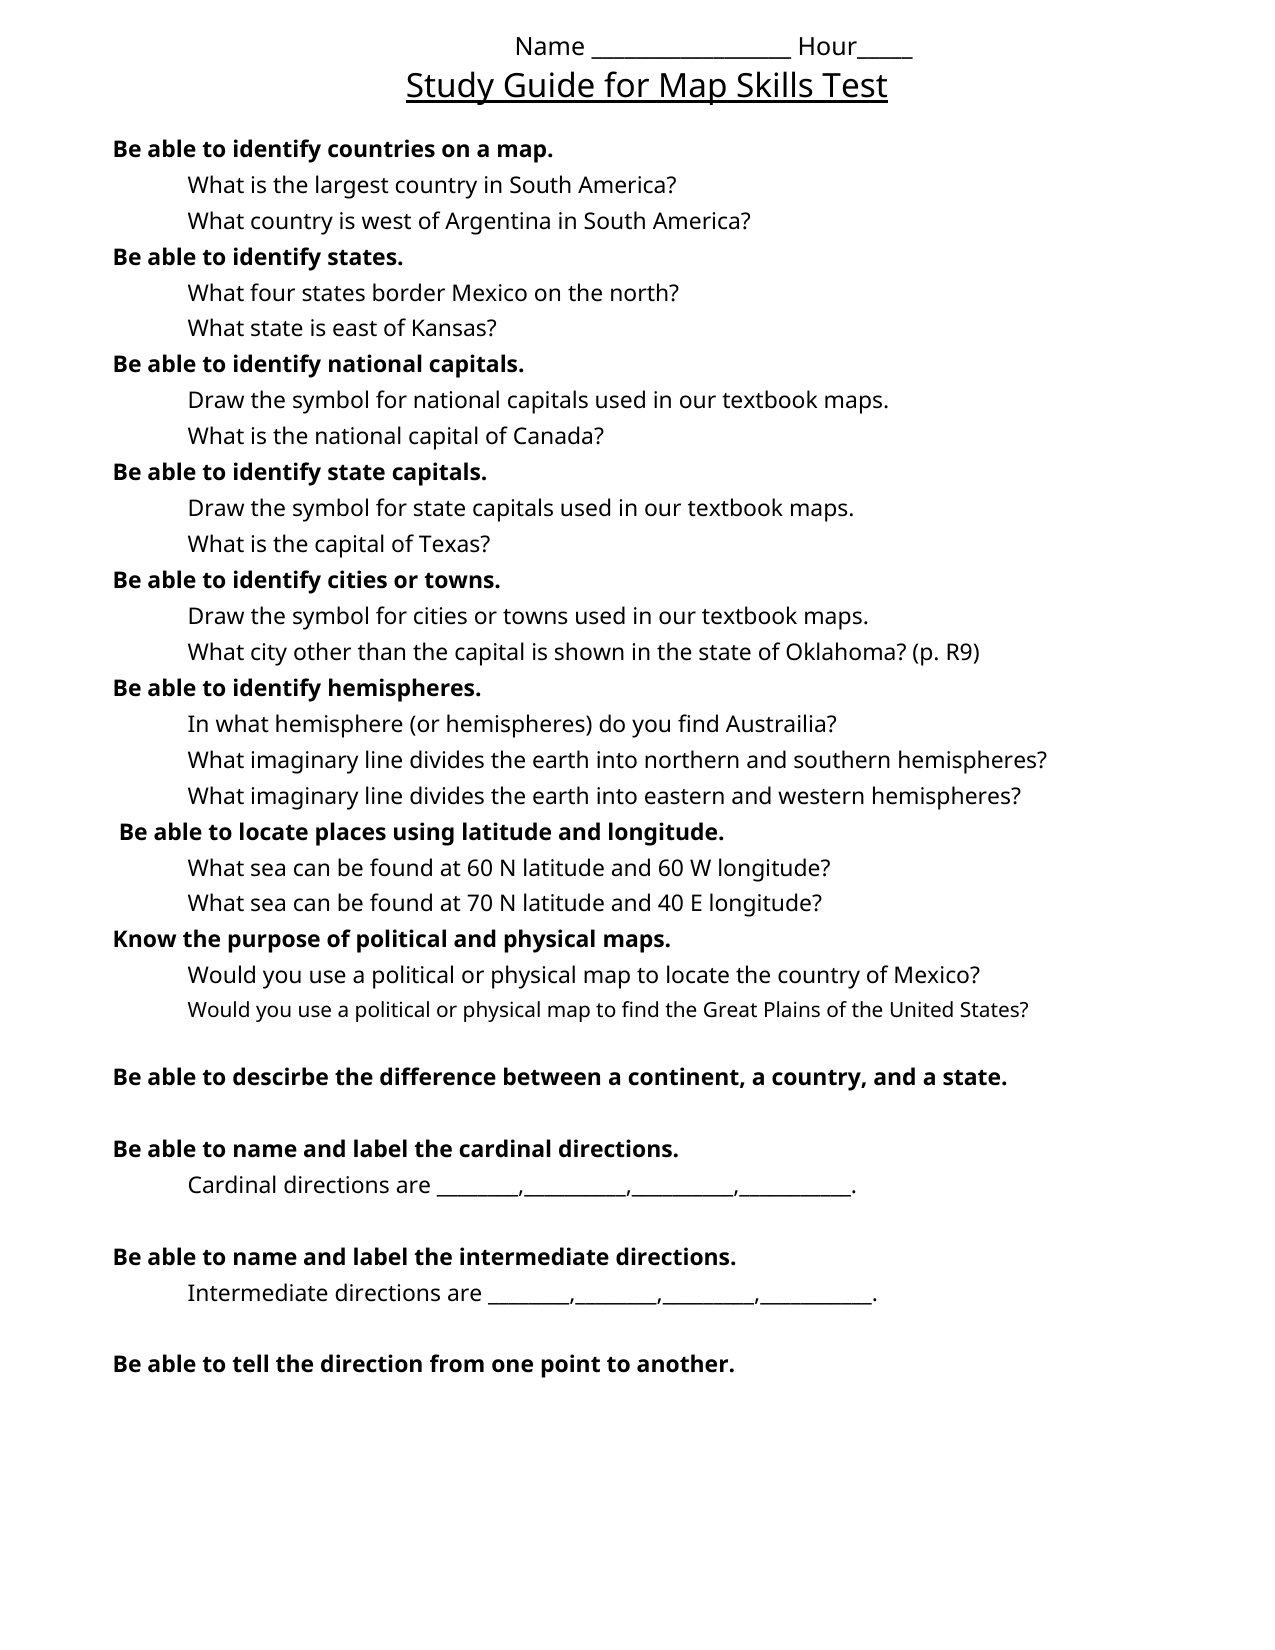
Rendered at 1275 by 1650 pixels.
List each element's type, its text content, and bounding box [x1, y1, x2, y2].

text Be able to name and label the cardinal directions. [112, 1133, 1181, 1164]
text Be able to locate places using latitude and longitude. [112, 816, 1181, 847]
text What is the capital of Texas? [112, 528, 1181, 559]
text Intermediate directions are ________,________,_________,___________. [112, 1277, 1181, 1308]
text Draw the symbol for cities or towns used in our textbook maps. [112, 600, 1181, 631]
text What imaginary line divides the earth into northern and southern hemispheres? [112, 744, 1181, 775]
text Would you use a political or physical map to locate the country of Mexico? [112, 959, 1181, 991]
text Cardinal directions are ________,__________,__________,___________. [112, 1169, 1181, 1200]
text What is the national capital of Canada? [112, 420, 1181, 451]
text What imaginary line divides the earth into eastern and western hemispheres? [112, 779, 1181, 811]
text What country is west of Argentina in South America? [112, 204, 1181, 236]
text What is the largest country in South America? [112, 169, 1181, 200]
text Be able to tell the direction from one point to another. [112, 1348, 1181, 1380]
text What sea can be found at 60 N latitude and 60 W longitude? [112, 851, 1181, 883]
text What state is east of Kansas? [112, 312, 1181, 344]
text What city other than the capital is shown in the state of Oklahoma? (p. R9) [112, 636, 1181, 667]
text What four states border Mexico on the north? [112, 276, 1181, 308]
text Draw the symbol for state capitals used in our textbook maps. [112, 492, 1181, 523]
text Be able to identify national capitals. [112, 348, 1181, 379]
text Be able to name and label the intermediate directions. [112, 1241, 1181, 1272]
text Be able to identify hemispheres. [112, 672, 1181, 703]
text Would you use a political or physical map to find the Great Plains of the United States? [112, 995, 1181, 1024]
text Be able to identify countries on a map. [112, 133, 1181, 164]
text Be able to identify cities or towns. [112, 564, 1181, 595]
text Be able to descirbe the difference between a continent, a country, and a state. [112, 1061, 1181, 1092]
text Be able to identify state capitals. [112, 456, 1181, 487]
text What sea can be found at 70 N latitude and 40 E longitude? [112, 887, 1181, 919]
text In what hemisphere (or hemispheres) do you find Austrailia? [112, 708, 1181, 739]
text Draw the symbol for national capitals used in our textbook maps. [112, 384, 1181, 416]
text Be able to identify states. [112, 241, 1181, 272]
text Know the purpose of political and physical maps. [112, 923, 1181, 954]
